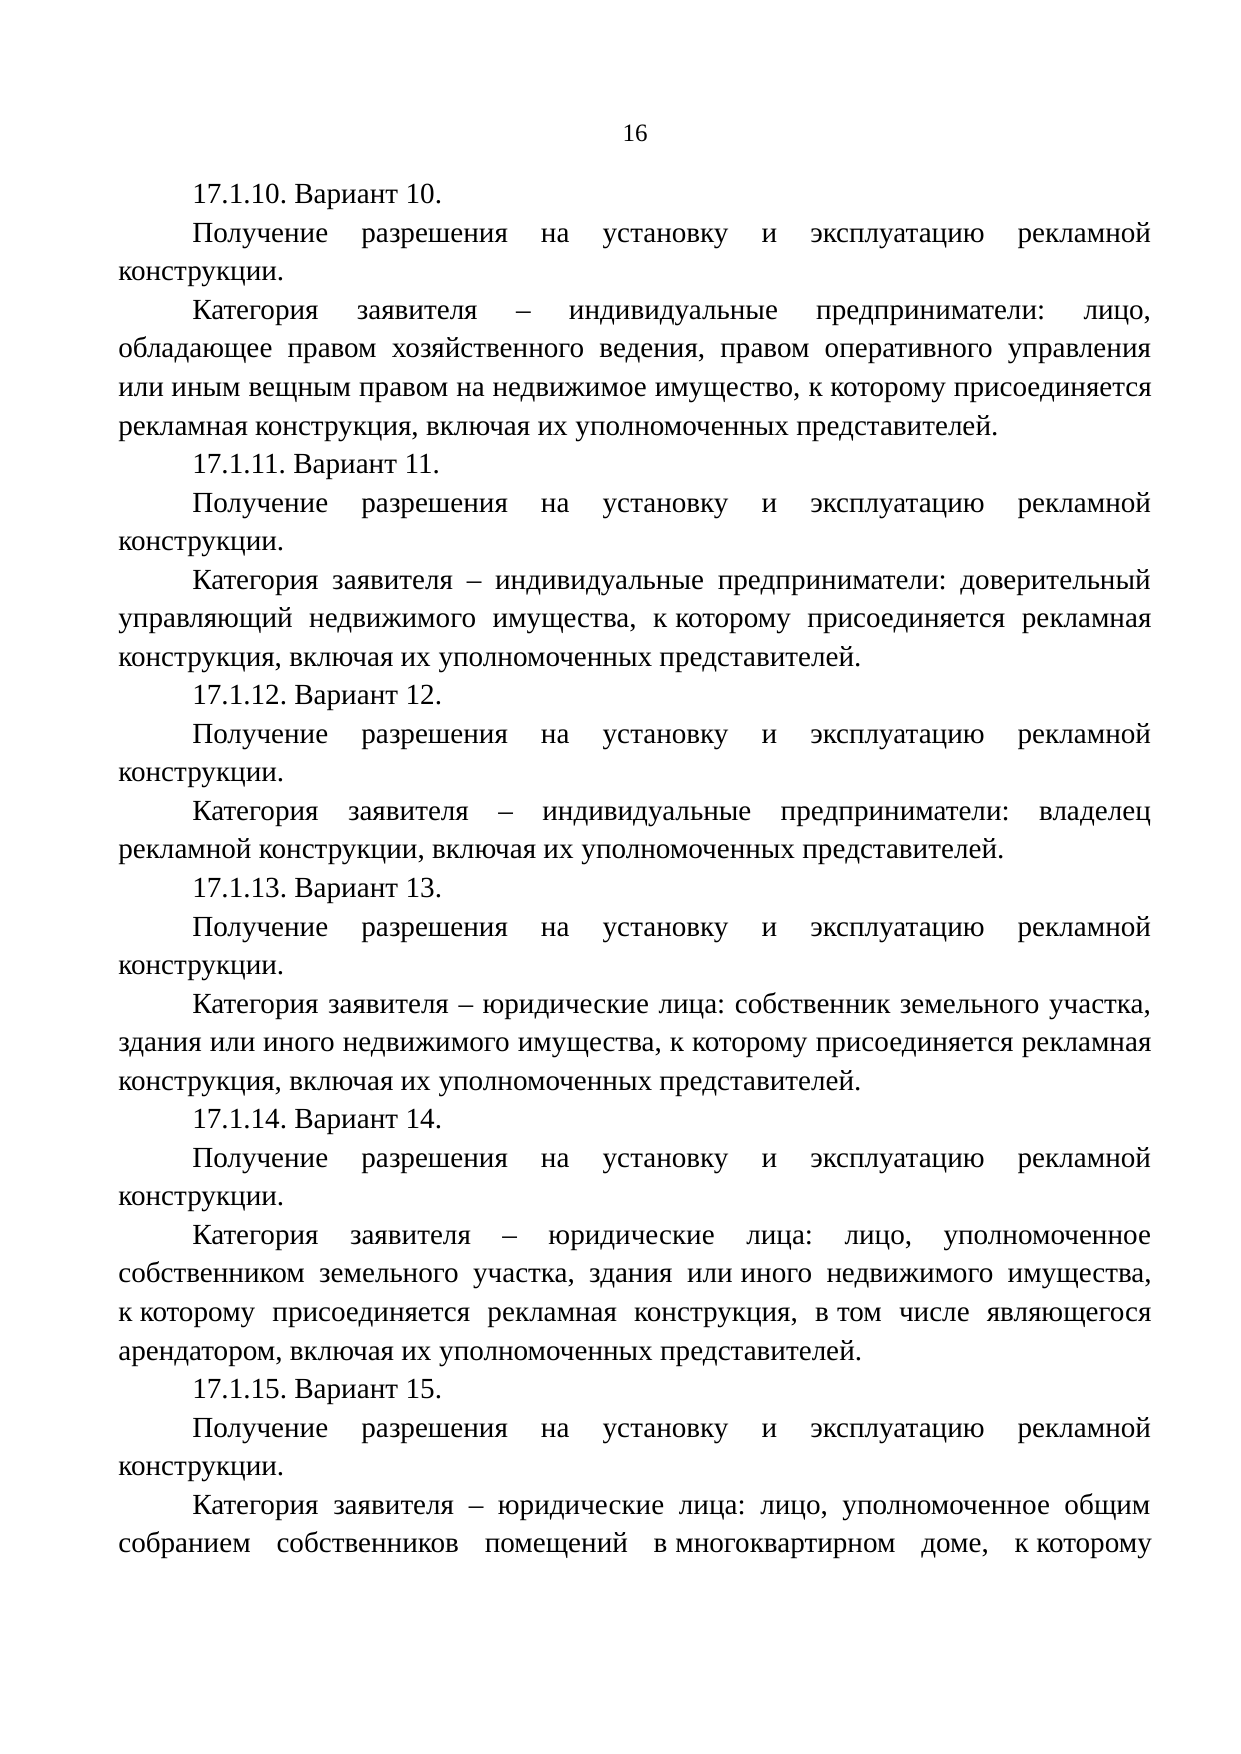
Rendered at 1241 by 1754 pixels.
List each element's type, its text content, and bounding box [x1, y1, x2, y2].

text 17.1.15. Вариант 15. [118, 1371, 1152, 1405]
text 17.1.14. Вариант 14. [118, 1101, 1152, 1135]
text Получение разрешения на установку и эксплуатацию рекламной конструкции. [118, 1140, 1152, 1212]
text Категория заявителя – индивидуальные предприниматели: владелец рекламной конструкции, включая их уполномоченных представителей. [118, 793, 1152, 865]
text Категория заявителя – юридические лица: собственник земельного участка, здания или иного недвижимого имущества, к которому присоединяется рекламная конструкция, включая их уполномоченных представителей. [118, 986, 1152, 1096]
text 17.1.10. Вариант 10. [118, 176, 1152, 210]
text 17.1.12. Вариант 12. [118, 677, 1152, 711]
text Категория заявителя – индивидуальные предприниматели: доверительный управляющий недвижимого имущества, к которому присоединяется рекламная конструкция, включая их уполномоченных представителей. [118, 562, 1152, 672]
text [118, 1487, 1152, 1559]
text 17.1.11. Вариант 11. [118, 446, 1152, 480]
text 17.1.13. Вариант 13. [118, 870, 1152, 904]
text Получение разрешения на установку и эксплуатацию рекламной конструкции. [118, 716, 1152, 788]
text Получение разрешения на установку и эксплуатацию рекламной конструкции. [118, 215, 1152, 287]
text Получение разрешения на установку и эксплуатацию рекламной конструкции. [118, 485, 1152, 557]
text Получение разрешения на установку и эксплуатацию рекламной конструкции. [118, 1410, 1152, 1482]
text Получение разрешения на установку и эксплуатацию рекламной конструкции. [118, 909, 1152, 981]
text Категория заявителя – юридические лица: лицо, уполномоченное собственником земельного участка, здания или иного недвижимого имущества, к которому присоединяется рекламная конструкция, в том числе являющегося арендатором, включая их уполномоченных представителей. [118, 1217, 1152, 1366]
text Категория заявителя – индивидуальные предприниматели: лицо, обладающее правом хозяйственного ведения, правом оперативного управления или иным вещным правом на недвижимое имущество, к которому присоединяется рекламная конструкция, включая их уполномоченных представителей. [118, 292, 1152, 441]
